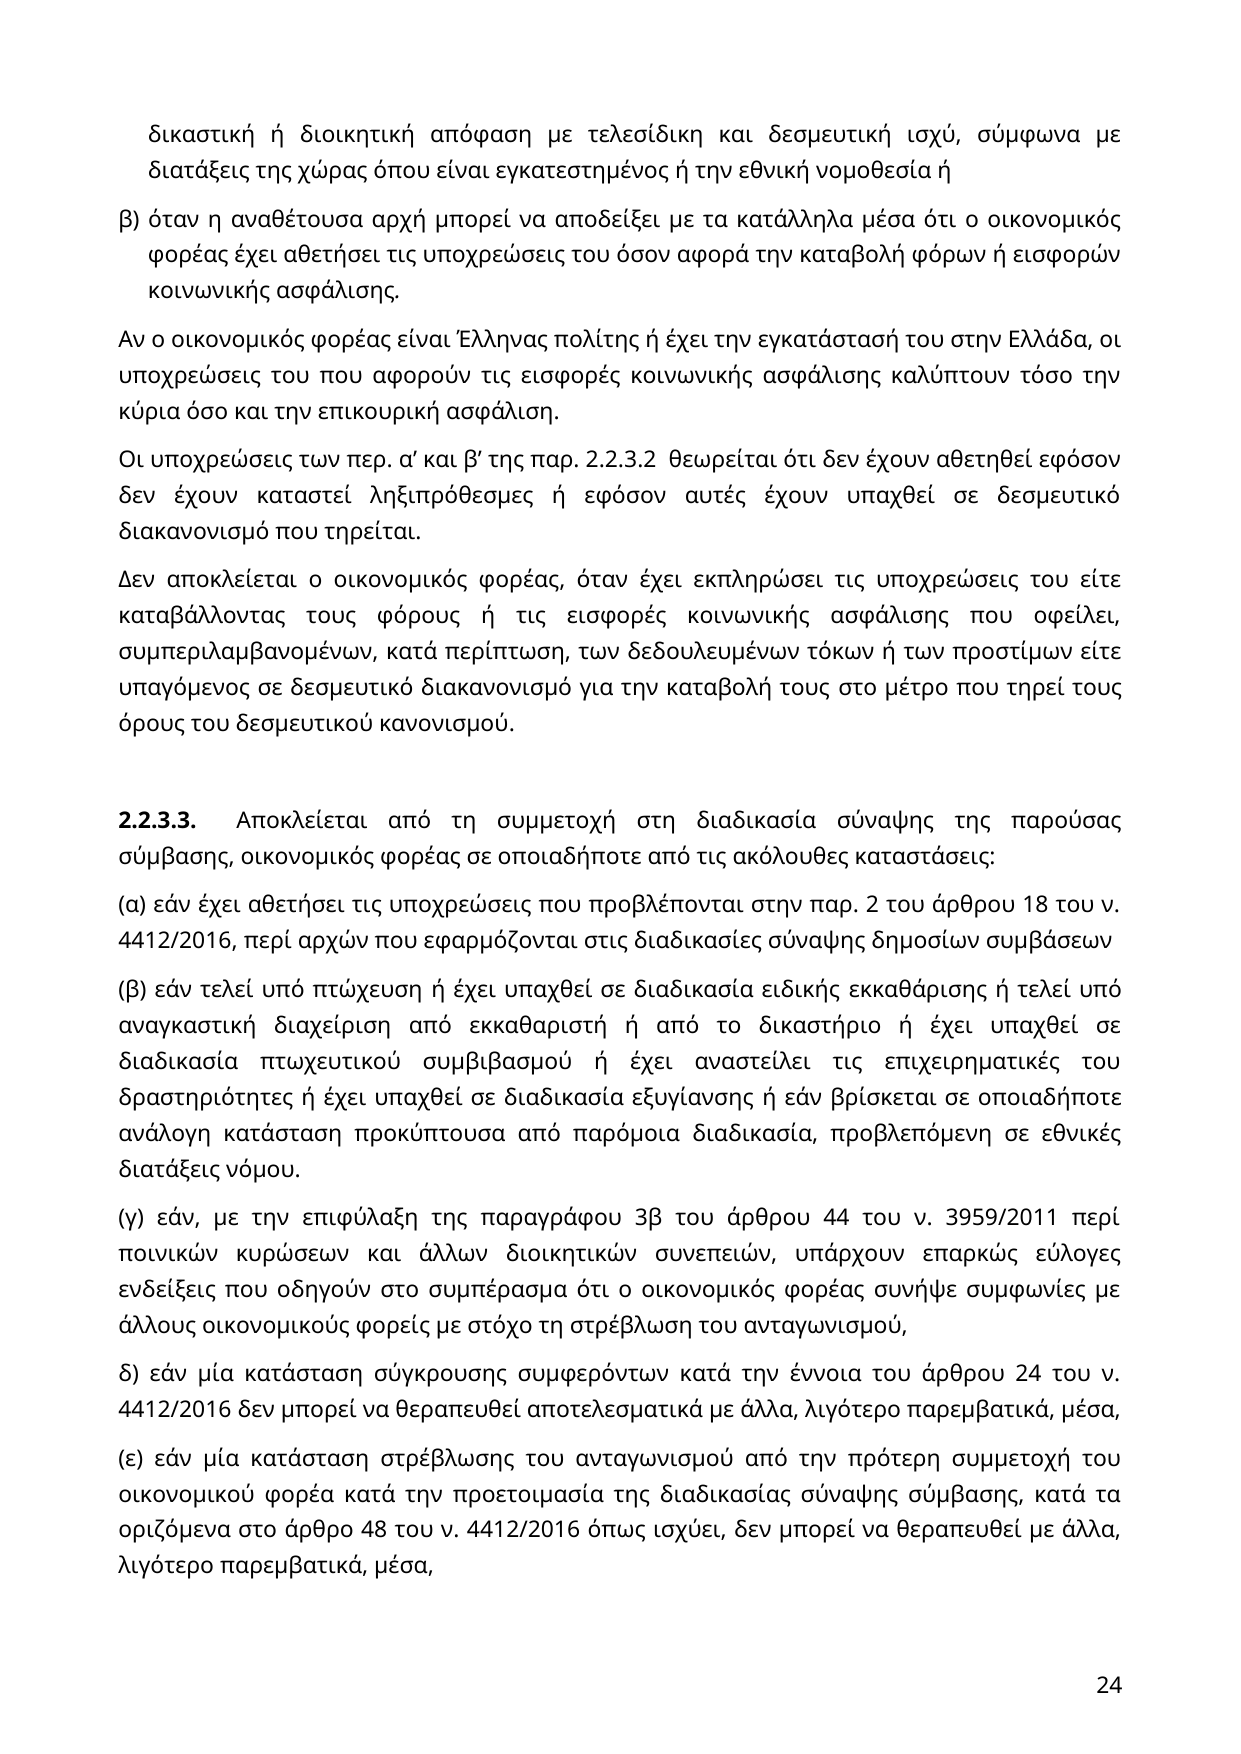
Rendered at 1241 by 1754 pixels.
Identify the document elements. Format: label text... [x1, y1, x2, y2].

text Οι υποχρεώσεις των περ. α’ και β’ της παρ. 2.2.3.2 θεωρείται ότι δεν έχουν αθετηθεί εφόσον δεν έχουν καταστεί ληξιπρόθεσμες ή εφόσον αυτές έχουν υπαχθεί σε δεσμευτικό διακανονισμό που τηρείται. [118, 443, 1122, 546]
text (ε) εάν μία κατάσταση στρέβλωσης του ανταγωνισμού από την πρότερη συμμετοχή του οικονομικού φορέα κατά την προετοιμασία της διαδικασίας σύναψης σύμβασης, κατά τα οριζόμενα στο άρθρο 48 του ν. 4412/2016 όπως ισχύει, δεν μπορεί να θεραπευθεί με άλλα, λιγότερο παρεμβατικά, μέσα, [118, 1442, 1122, 1581]
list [118, 118, 1122, 185]
text (α) εάν έχει αθετήσει τις υποχρεώσεις που προβλέπονται στην παρ. 2 του άρθρου 18 του ν. 4412/2016, περί αρχών που εφαρμόζονται στις διαδικασίες σύναψης δημοσίων συμβάσεων [118, 888, 1122, 956]
text (β) εάν τελεί υπό πτώχευση ή έχει υπαχθεί σε διαδικασία ειδικής εκκαθάρισης ή τελεί υπό αναγκαστική διαχείριση από εκκαθαριστή ή από το δικαστήριο ή έχει υπαχθεί σε διαδικασία πτωχευτικού συμβιβασμού ή έχει αναστείλει τις επιχειρηματικές του δραστηριότητες ή έχει υπαχθεί σε διαδικασία εξυγίανσης ή εάν βρίσκεται σε οποιαδήποτε ανάλογη κατάσταση προκύπτουσα από παρόμοια διαδικασία, προβλεπόμενη σε εθνικές διατάξεις νόμου. [118, 973, 1122, 1184]
text Δεν αποκλείεται ο οικονομικός φορέας, όταν έχει εκπληρώσει τις υποχρεώσεις του είτε καταβάλλοντας τους φόρους ή τις εισφορές κοινωνικής ασφάλισης που οφείλει, συμπεριλαμβανομένων, κατά περίπτωση, των δεδουλευμένων τόκων ή των προστίμων είτε υπαγόμενος σε δεσμευτικό διακανονισμό για την καταβολή τους στο μέτρο που τηρεί τους όρους του δεσμευτικού κανονισμού. [118, 563, 1122, 738]
text Αν ο οικονομικός φορέας είναι Έλληνας πολίτης ή έχει την εγκατάστασή του στην Ελλάδα, οι υποχρεώσεις του που αφορούν τις εισφορές κοινωνικής ασφάλισης καλύπτουν τόσο την κύρια όσο και την επικουρική ασφάλιση. [118, 323, 1122, 426]
text δ) εάν μία κατάσταση σύγκρουσης συμφερόντων κατά την έννοια του άρθρου 24 του ν. 4412/2016 δεν μπορεί να θεραπευθεί αποτελεσματικά με άλλα, λιγότερο παρεμβατικά, μέσα, [118, 1357, 1122, 1424]
list Αποκλείεται από τη συμμετοχή στη διαδικασία σύναψης της παρούσας σύμβασης, οικονομικός φορέας σε οποιαδήποτε από τις ακόλουθες καταστάσεις: [118, 804, 1122, 871]
text (γ) εάν, με την επιφύλαξη της παραγράφου 3β του άρθρου 44 του ν. 3959/2011 περί ποινικών κυρώσεων και άλλων διοικητικών συνεπειών, υπάρχουν επαρκώς εύλογες ενδείξεις που οδηγούν στο συμπέρασμα ότι ο οικονομικός φορέας συνήψε συμφωνίες με άλλους οικονομικούς φορείς με στόχο τη στρέβλωση του ανταγωνισμού, [118, 1201, 1122, 1340]
list β) όταν η αναθέτουσα αρχή μπορεί να αποδείξει με τα κατάλληλα μέσα ότι ο οικονομικός φορέας έχει αθετήσει τις υποχρεώσεις του όσον αφορά την καταβολή φόρων ή εισφορών κοινωνικής ασφάλισης. [118, 202, 1122, 306]
